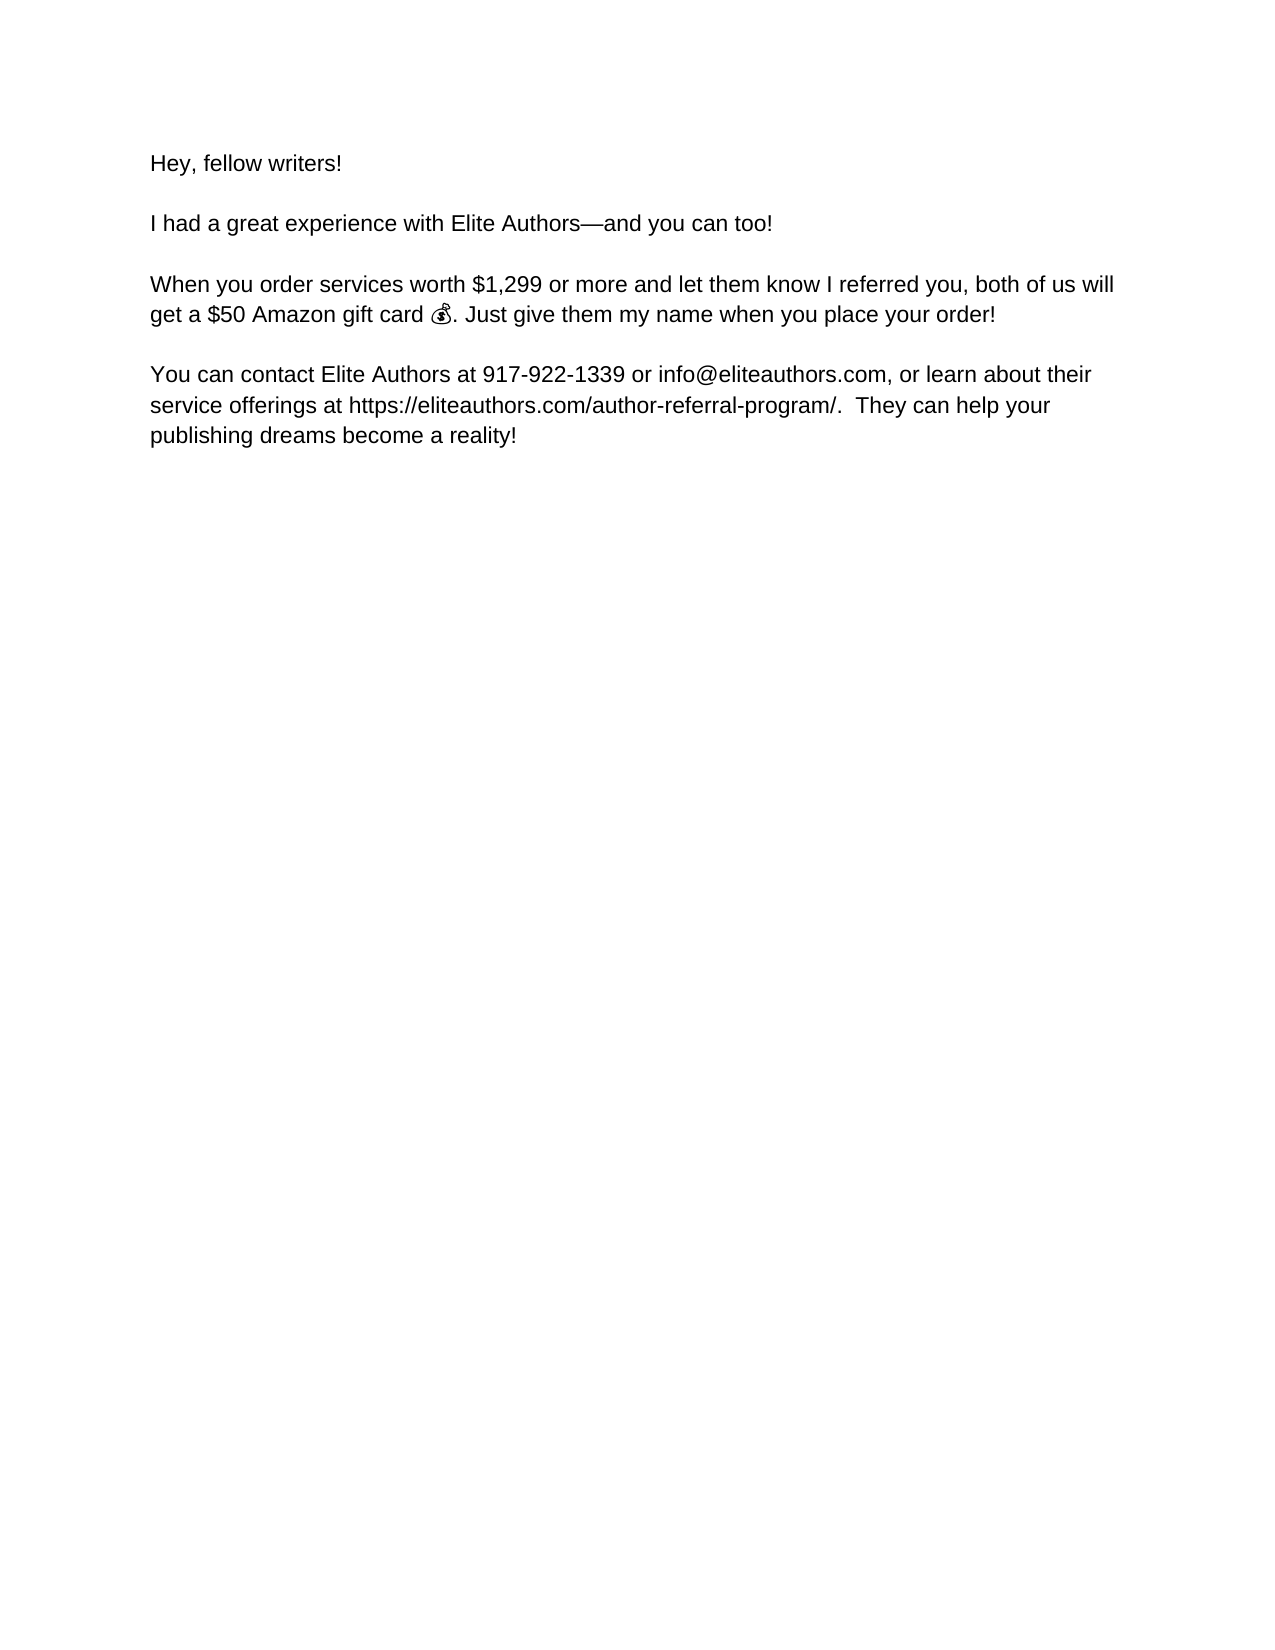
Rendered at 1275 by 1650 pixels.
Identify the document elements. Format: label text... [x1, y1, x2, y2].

text You can contact Elite Authors at 917-922-1339 or info@eliteauthors.com, or learn about their service offerings at https://eliteauthors.com/author-referral-program/. They can help your publishing dreams become a reality! [150, 361, 1125, 448]
text When you order services worth $1,299 or more and let them know I referred you, both of us will get a $50 Amazon gift card 💰. Just give them my name when you place your order! [150, 271, 1125, 327]
text I had a great experience with Elite Authors—and you can too! [150, 210, 1125, 237]
text Hey, fellow writers! [150, 150, 1125, 176]
